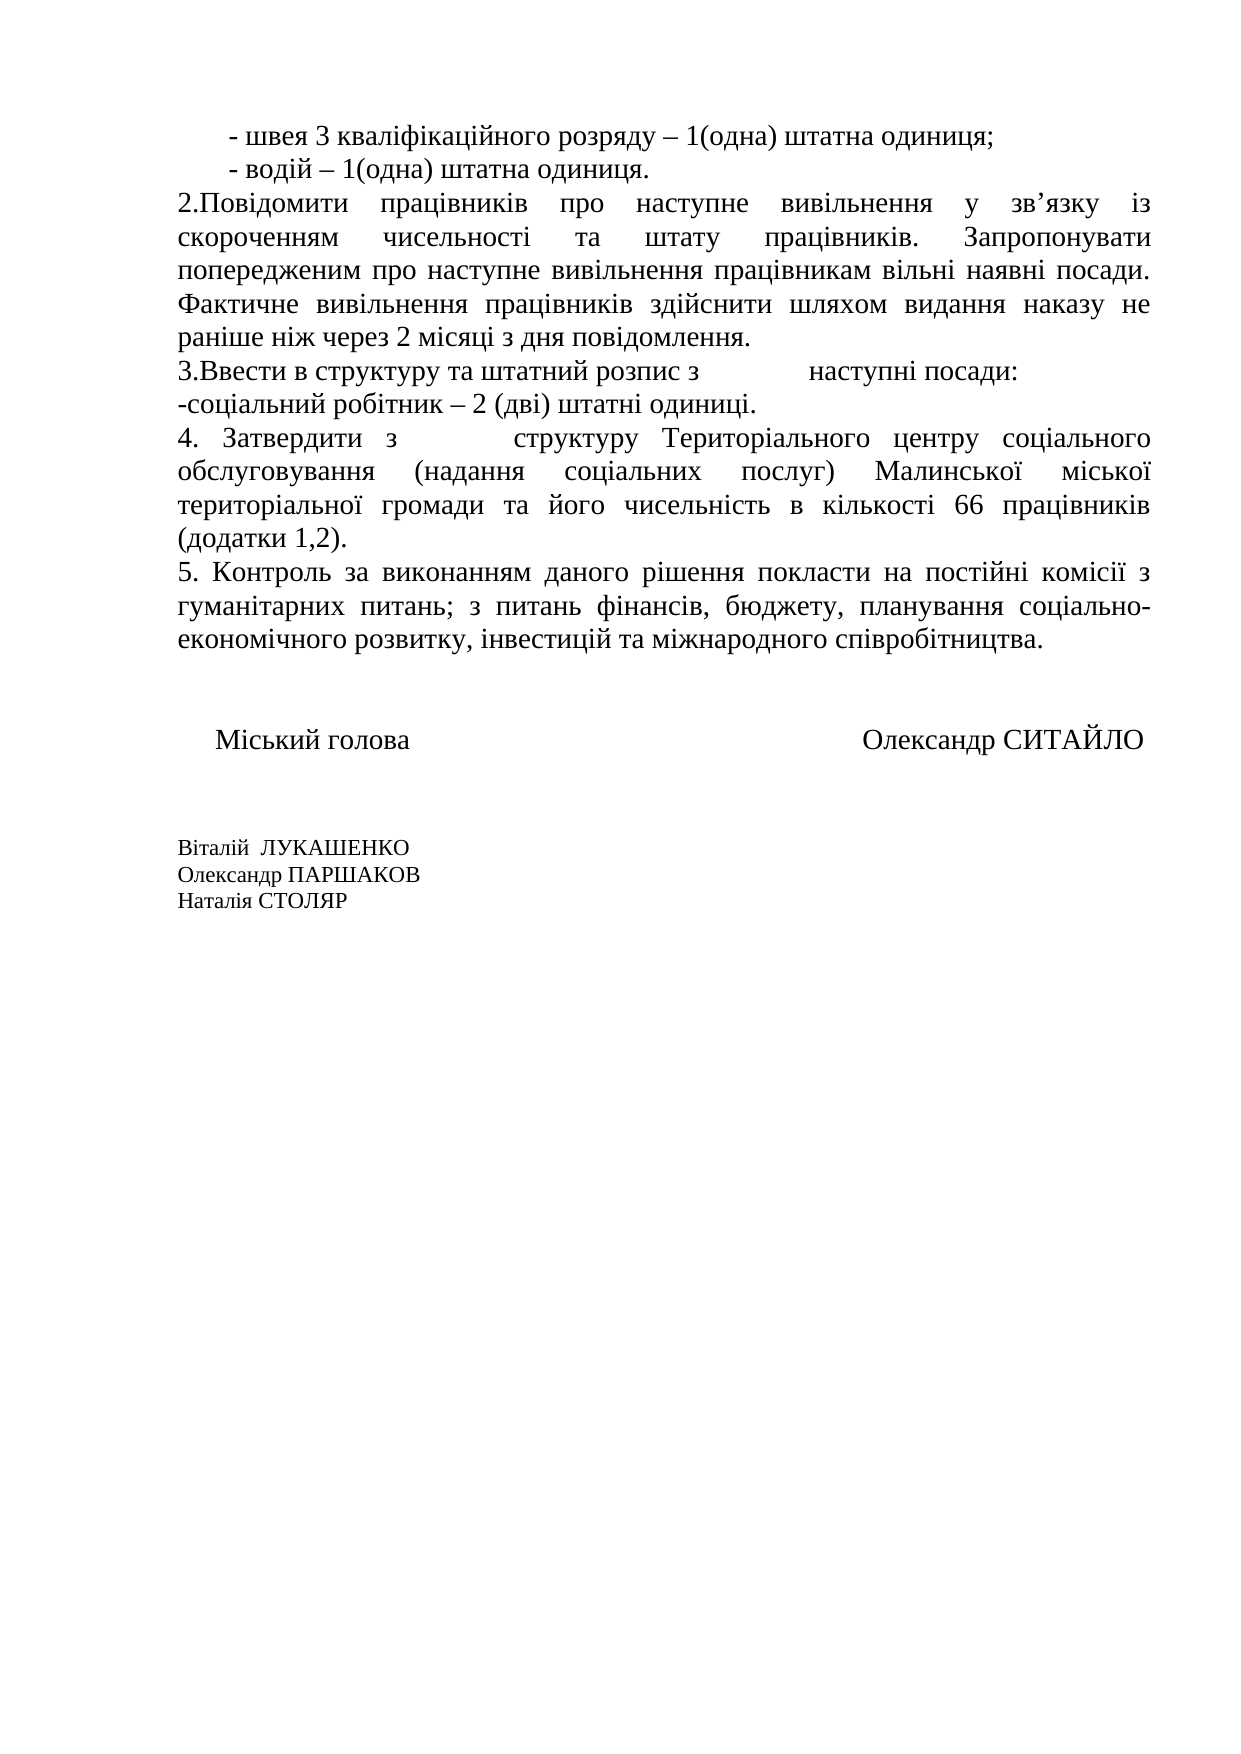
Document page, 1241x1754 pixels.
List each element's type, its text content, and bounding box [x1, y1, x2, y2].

text Віталій ЛУКАШЕНКО [177, 834, 1152, 861]
text -соціальний робітник – 2 (дві) штатні одиниці. [177, 386, 1152, 420]
text 2.Повідомити працівників про наступне вивільнення у зв’язку із скороченням чисельності та штату працівників. Запропонувати попередженим про наступне вивільнення працівникам вільні наявні посади. Фактичне вивільнення працівників здійснити шляхом видання наказу не раніше ніж через 2 місяці з дня повідомлення. [177, 185, 1152, 353]
text Міський голова Олександр СИТАЙЛО [177, 722, 1152, 755]
text 5. Контроль за виконанням даного рішення покласти на постійні комісії з гуманітарних питань; з питань фінансів, бюджету, планування соціально-економічного розвитку, інвестицій та міжнародного співробітництва. [177, 554, 1152, 655]
text 4. Затвердити з структуру Територіального центру соціального обслуговування (надання соціальних послуг) Малинської міської територіальної громади та його чисельність в кількості 66 працівників (додатки 1,2). [177, 420, 1152, 554]
text - швея 3 кваліфікаційного розряду – 1(одна) штатна одиниця; [177, 118, 1152, 152]
text 3.Ввести в структуру та штатний розпис з наступні посади: [177, 353, 1152, 386]
text - водій – 1(одна) штатна одиниця. [177, 152, 1152, 185]
text Олександр ПАРШАКОВ [177, 861, 1152, 887]
text Наталія СТОЛЯР [177, 887, 1152, 913]
